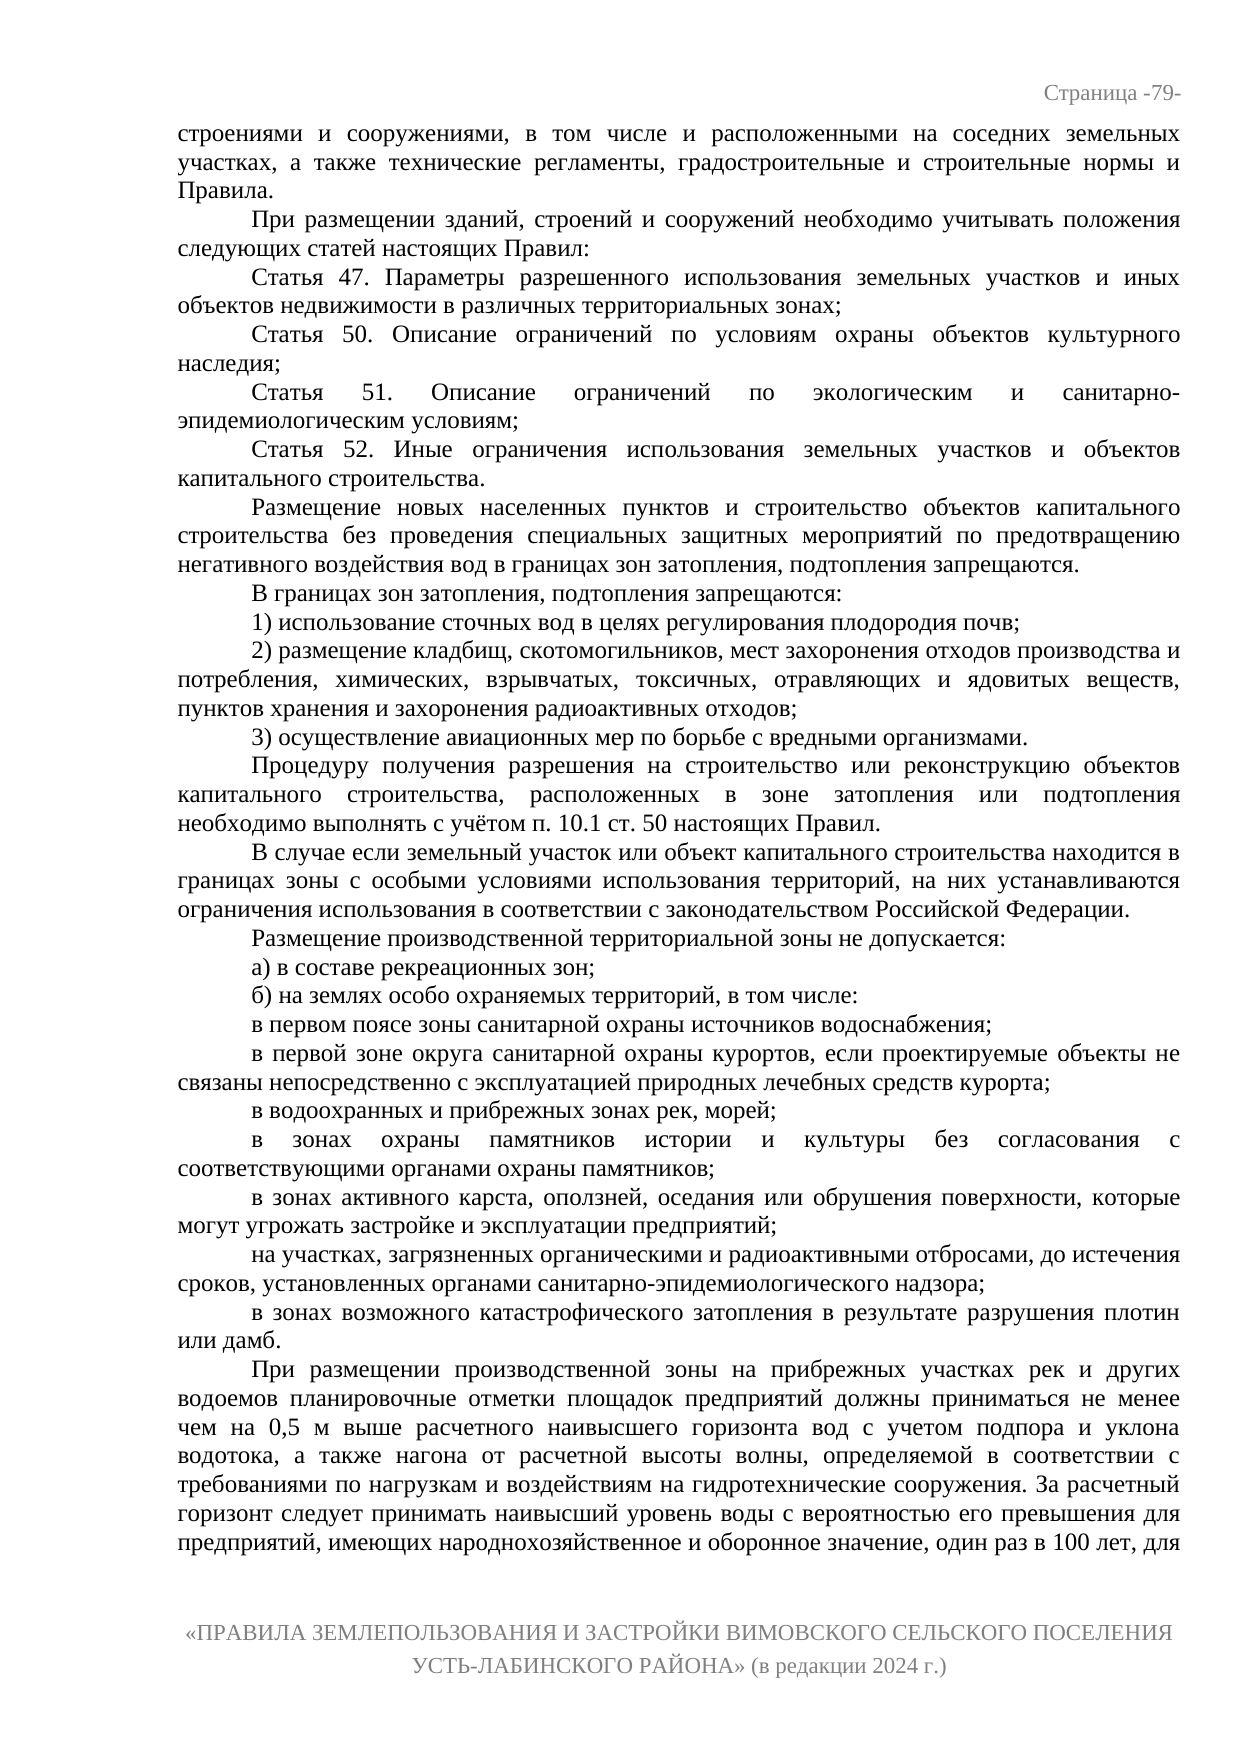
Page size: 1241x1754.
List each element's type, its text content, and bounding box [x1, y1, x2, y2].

text 1) использование сточных вод в целях регулирования плодородия почв; [177, 607, 1181, 636]
text в первой зоне округа санитарной охраны курортов, если проектируемые объекты не связаны непосредственно с эксплуатацией природных лечебных средств курорта; [177, 1038, 1181, 1096]
text Статья 50. Описание ограничений по условиям охраны объектов культурного наследия; [177, 319, 1181, 377]
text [177, 1354, 1181, 1556]
text В случае если земельный участок или объект капитального строительства находится в границах зоны с особыми условиями использования территорий, на них устанавливаются ограничения использования в соответствии с законодательством Российской Федерации. [177, 837, 1181, 923]
text в зонах активного карста, оползней, оседания или обрушения поверхности, которые могут угрожать застройке и эксплуатации предприятий; [177, 1182, 1181, 1239]
text в водоохранных и прибрежных зонах рек, морей; [177, 1096, 1181, 1124]
text При размещении зданий, строений и сооружений необходимо учитывать положения следующих статей настоящих Правил: [177, 204, 1181, 262]
text 2) размещение кладбищ, скотомогильников, мест захоронения отходов производства и потребления, химических, взрывчатых, токсичных, отравляющих и ядовитых веществ, пунктов хранения и захоронения радиоактивных отходов; [177, 636, 1181, 722]
text Размещение производственной территориальной зоны не допускается: [177, 923, 1181, 952]
text 3) осуществление авиационных мер по борьбе с вредными организмами. [177, 722, 1181, 751]
text на участках, загрязненных органическими и радиоактивными отбросами, до истечения сроков, установленных органами санитарно-эпидемиологического надзора; [177, 1239, 1181, 1297]
text Статья 47. Параметры разрешенного использования земельных участков и иных объектов недвижимости в различных территориальных зонах; [177, 262, 1181, 319]
text б) на землях особо охраняемых территорий, в том числе: [177, 981, 1181, 1009]
text Размещение новых населенных пунктов и строительство объектов капитального строительства без проведения специальных защитных мероприятий по предотвращению негативного воздействия вод в границах зон затопления, подтопления запрещаются. [177, 492, 1181, 578]
text Статья 52. Иные ограничения использования земельных участков и объектов капитального строительства. [177, 434, 1181, 492]
text в зонах охраны памятников истории и культуры без согласования с соответствующими органами охраны памятников; [177, 1124, 1181, 1182]
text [177, 118, 1181, 204]
text в первом поясе зоны санитарной охраны источников водоснабжения; [177, 1009, 1181, 1038]
text В границах зон затопления, подтопления запрещаются: [177, 578, 1181, 607]
text а) в составе рекреационных зон; [177, 952, 1181, 981]
text в зонах возможного катастрофического затопления в результате разрушения плотин или дамб. [177, 1297, 1181, 1354]
text Процедуру получения разрешения на строительство или реконструкцию объектов капитального строительства, расположенных в зоне затопления или подтопления необходимо выполнять с учётом п. 10.1 ст. 50 настоящих Правил. [177, 751, 1181, 837]
text Статья 51. Описание ограничений по экологическим и санитарно-эпидемиологическим условиям; [177, 377, 1181, 434]
